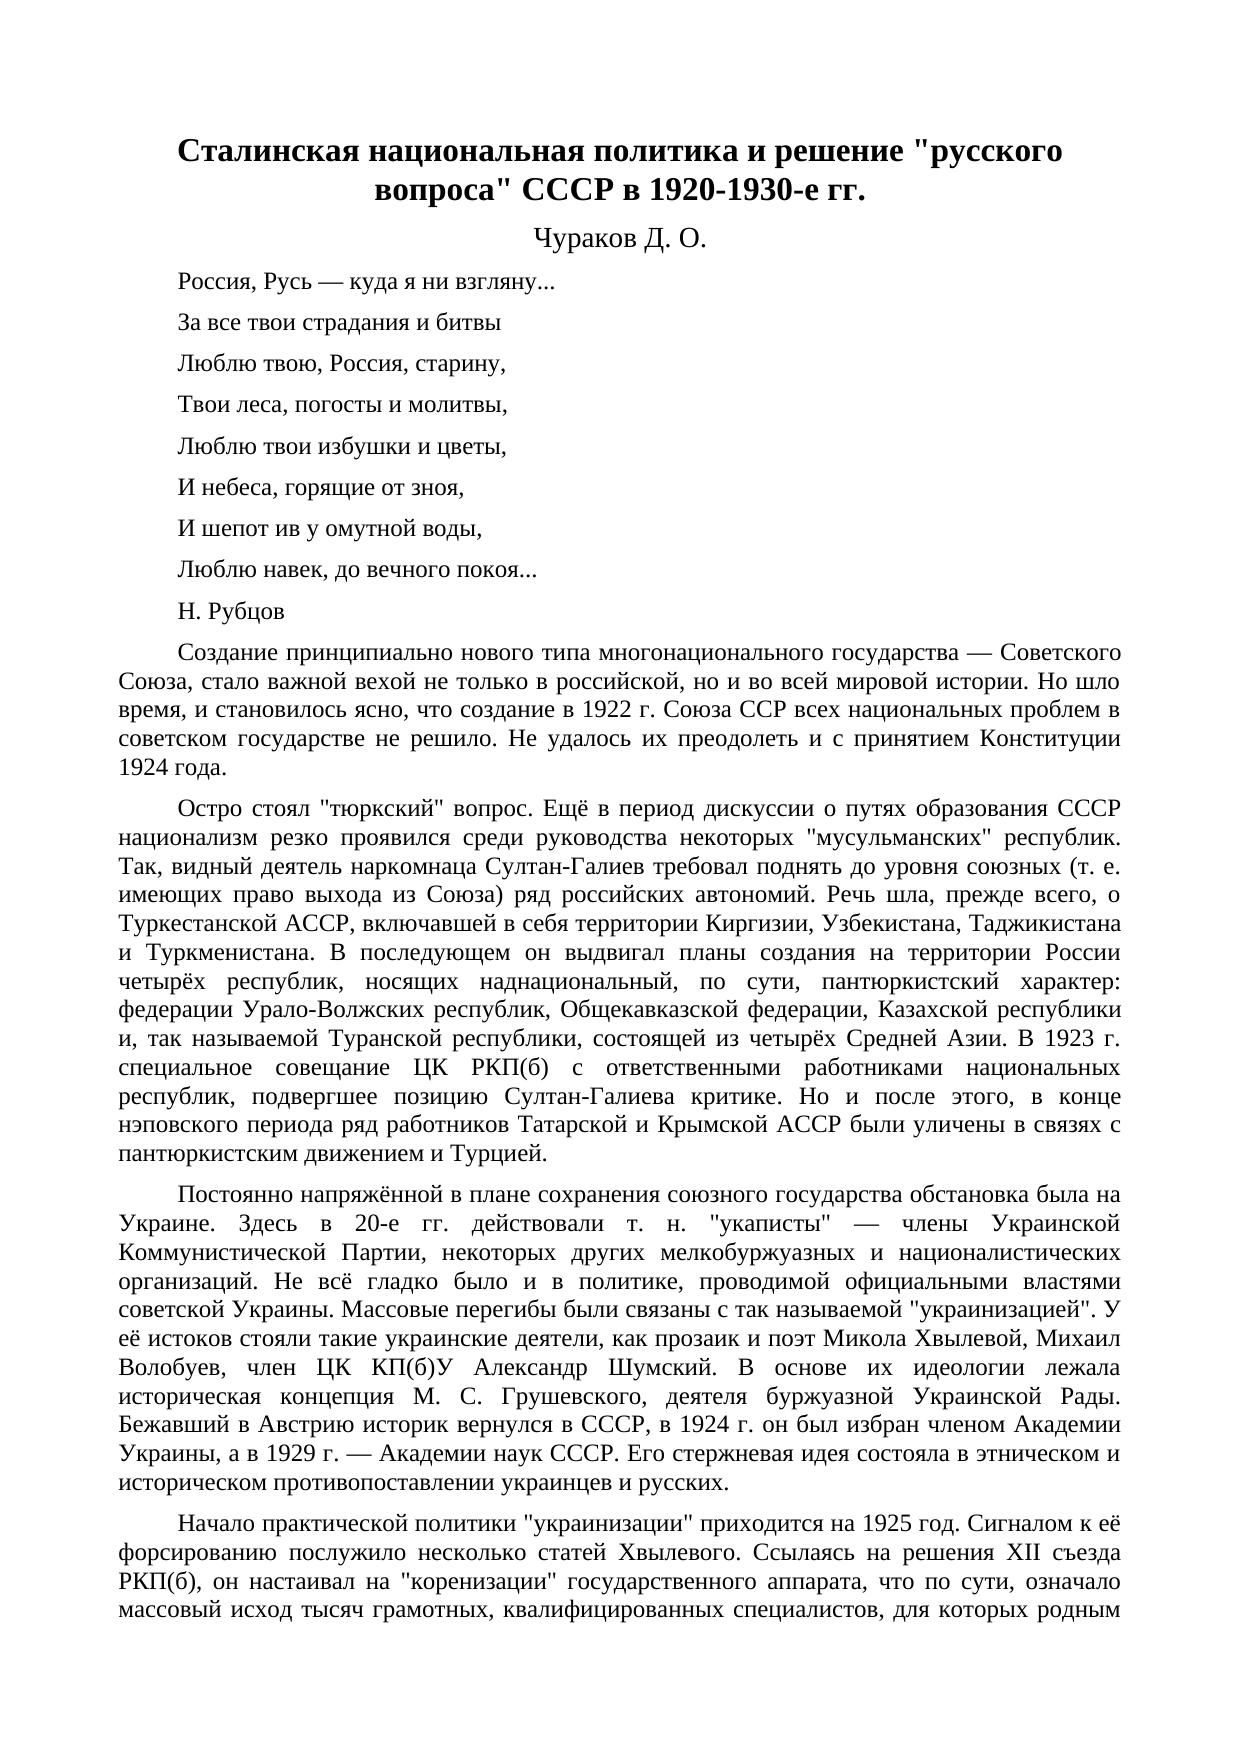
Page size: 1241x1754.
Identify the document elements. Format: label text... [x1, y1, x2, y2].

text Создание принципиально нового типа многонационального государства — Советского Союза, стало важной вехой не только в российской, но и во всей мировой истории. Но шло время, и становилось ясно, что создание в 1922 г. Союза ССР всех национальных проблем в советском государстве не решило. Не удалось их преодолеть и с принятием Конституции 1924 года. [118, 637, 1122, 781]
text Люблю навек, до вечного покоя... [118, 554, 1122, 583]
text И небеса, горящие от зноя, [118, 472, 1122, 501]
text Сталинская национальная политика и решение "русского вопроса" СССР в 1920-1930-е гг. [118, 131, 1122, 207]
text Россия, Русь — куда я ни взгляну... [118, 266, 1122, 294]
text И шепот ив у омутной воды, [118, 513, 1122, 542]
text Н. Рубцов [118, 596, 1122, 624]
text Постоянно напряжённой в плане сохранения союзного государства обстановка была на Украине. Здесь в 20-е гг. действовали т. н. "укаписты" — члены Украинской Коммунистической Партии, некоторых других мелкобуржуазных и националистических организаций. Не всё гладко было и в политике, проводимой официальными властями советской Украины. Массовые перегибы были связаны с так называемой "украинизацией". У её истоков стояли такие украинские деятели, как прозаик и поэт Микола Хвылевой, Михаил Волобуев, член ЦК КП(б)У Александр Шумский. В основе их идеологии лежала историческая концепция М. С. Грушевского, деятеля буржуазной Украинской Рады. Бежавший в Австрию историк вернулся в СССР, в 1924 г. он был избран членом Академии Украины, а в 1929 г. — Академии наук СССР. Его стержневая идея состояла в этническом и историческом противопоставлении украинцев и русских. [118, 1179, 1122, 1496]
text Остро стоял "тюркский" вопрос. Ещё в период дискуссии о путях образования СССР национализм резко проявился среди руководства некоторых "мусульманских" республик. Так, видный деятель наркомнаца Султан-Галиев требовал поднять до уровня союзных (т. е. имеющих право выхода из Союза) ряд российских автономий. Речь шла, прежде всего, о Туркестанской АССР, включавшей в себя территории Киргизии, Узбекистана, Таджикистана и Туркменистана. В последующем он выдвигал планы создания на территории России четырёх республик, носящих наднациональный, по сути, пантюркистский характер: федерации Урало-Волжских республик, Общекавказской федерации, Казахской республики и, так называемой Туранской республики, состоящей из четырёх Средней Азии. В 1923 г. специальное совещание ЦК РКП(б) с ответственными работниками национальных республик, подвергшее позицию Султан-Галиева критике. Но и после этого, в конце нэповского периода ряд работников Татарской и Крымской АССР были уличены в связях с пантюркистским движением и Турцией. [118, 793, 1122, 1167]
text Люблю твою, Россия, старину, [118, 348, 1122, 377]
text Люблю твои избушки и цветы, [118, 431, 1122, 459]
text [118, 1508, 1122, 1623]
text За все твои страдания и битвы [118, 307, 1122, 336]
text Чураков Д. О. [118, 220, 1122, 253]
text Твои леса, погосты и молитвы, [118, 389, 1122, 418]
